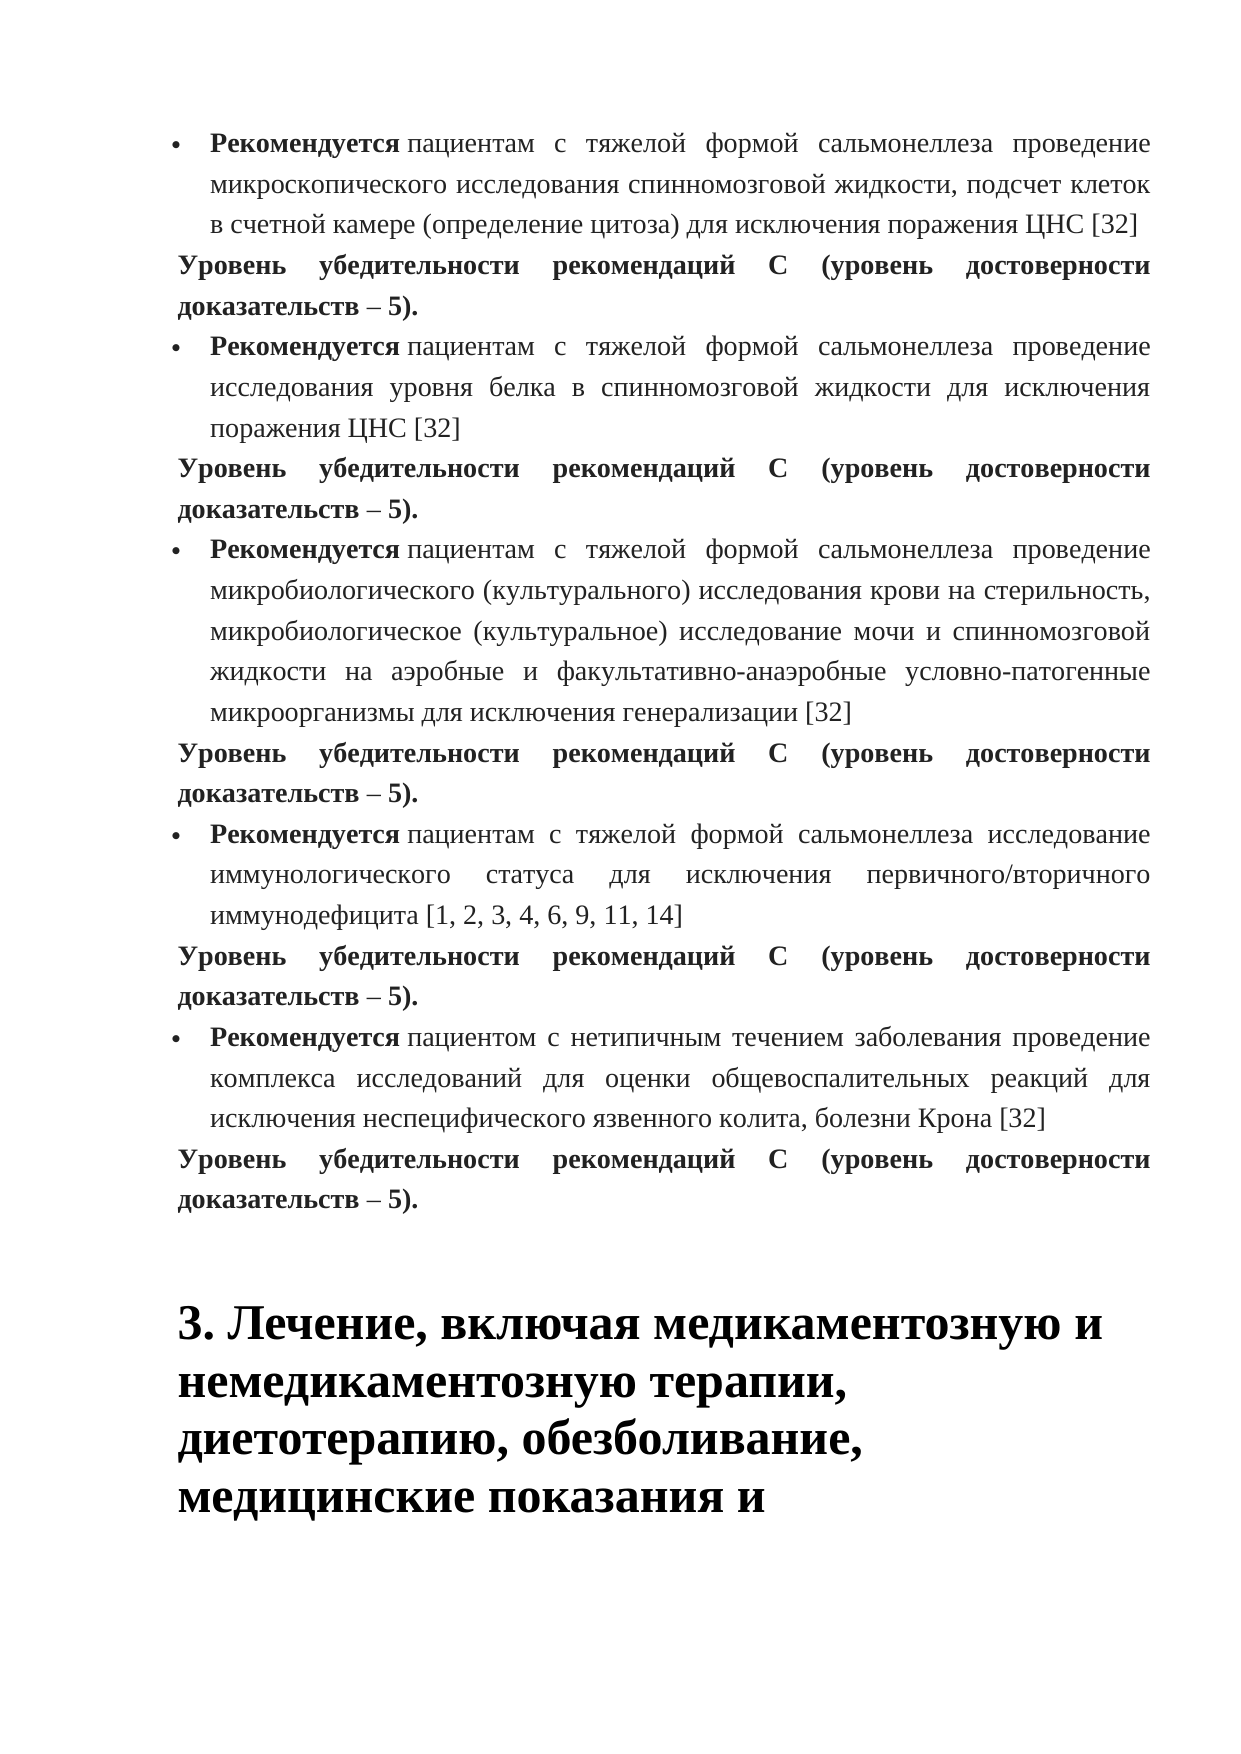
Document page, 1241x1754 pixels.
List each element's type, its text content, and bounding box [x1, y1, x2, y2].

text Уровень убедительности рекомендаций С (уровень достоверности доказательств – 5). [177, 240, 1152, 321]
list Рекомендуется пациентам с тяжелой формой сальмонеллеза исследование иммунологического статуса для исключения первичного/вторичного иммунодефицита [1, 2, 3, 4, 6, 9, 11, 14] [172, 809, 1152, 931]
list Рекомендуется пациентом с нетипичным течением заболевания проведение комплекса исследований для оценки общевоспалительных реакций для исключения неспецифического язвенного колита, болезни Крона [32] [172, 1012, 1152, 1134]
list Рекомендуется пациентам с тяжелой формой сальмонеллеза проведение микробиологического (культурального) исследования крови на стерильность, микробиологическое (культуральное) исследование мочи и спинномозговой жидкости на аэробные и факультативно-анаэробные условно-патогенные микроорганизмы для исключения генерализации [32] [172, 524, 1152, 727]
text Уровень убедительности рекомендаций С (уровень достоверности доказательств – 5). [177, 1134, 1152, 1215]
list Рекомендуется пациентам с тяжелой формой сальмонеллеза проведение микроскопического исследования спинномозговой жидкости, подсчет клеток в счетной камере (определение цитоза) для исключения поражения ЦНС [32] [172, 118, 1152, 240]
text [177, 1293, 1152, 1523]
list Рекомендуется пациентам с тяжелой формой сальмонеллеза проведение исследования уровня белка в спинномозговой жидкости для исключения поражения ЦНС [32] [172, 321, 1152, 443]
text Уровень убедительности рекомендаций С (уровень достоверности доказательств – 5). [177, 727, 1152, 809]
text Уровень убедительности рекомендаций С (уровень достоверности доказательств – 5). [177, 931, 1152, 1012]
text Уровень убедительности рекомендаций С (уровень достоверности доказательств – 5). [177, 443, 1152, 524]
